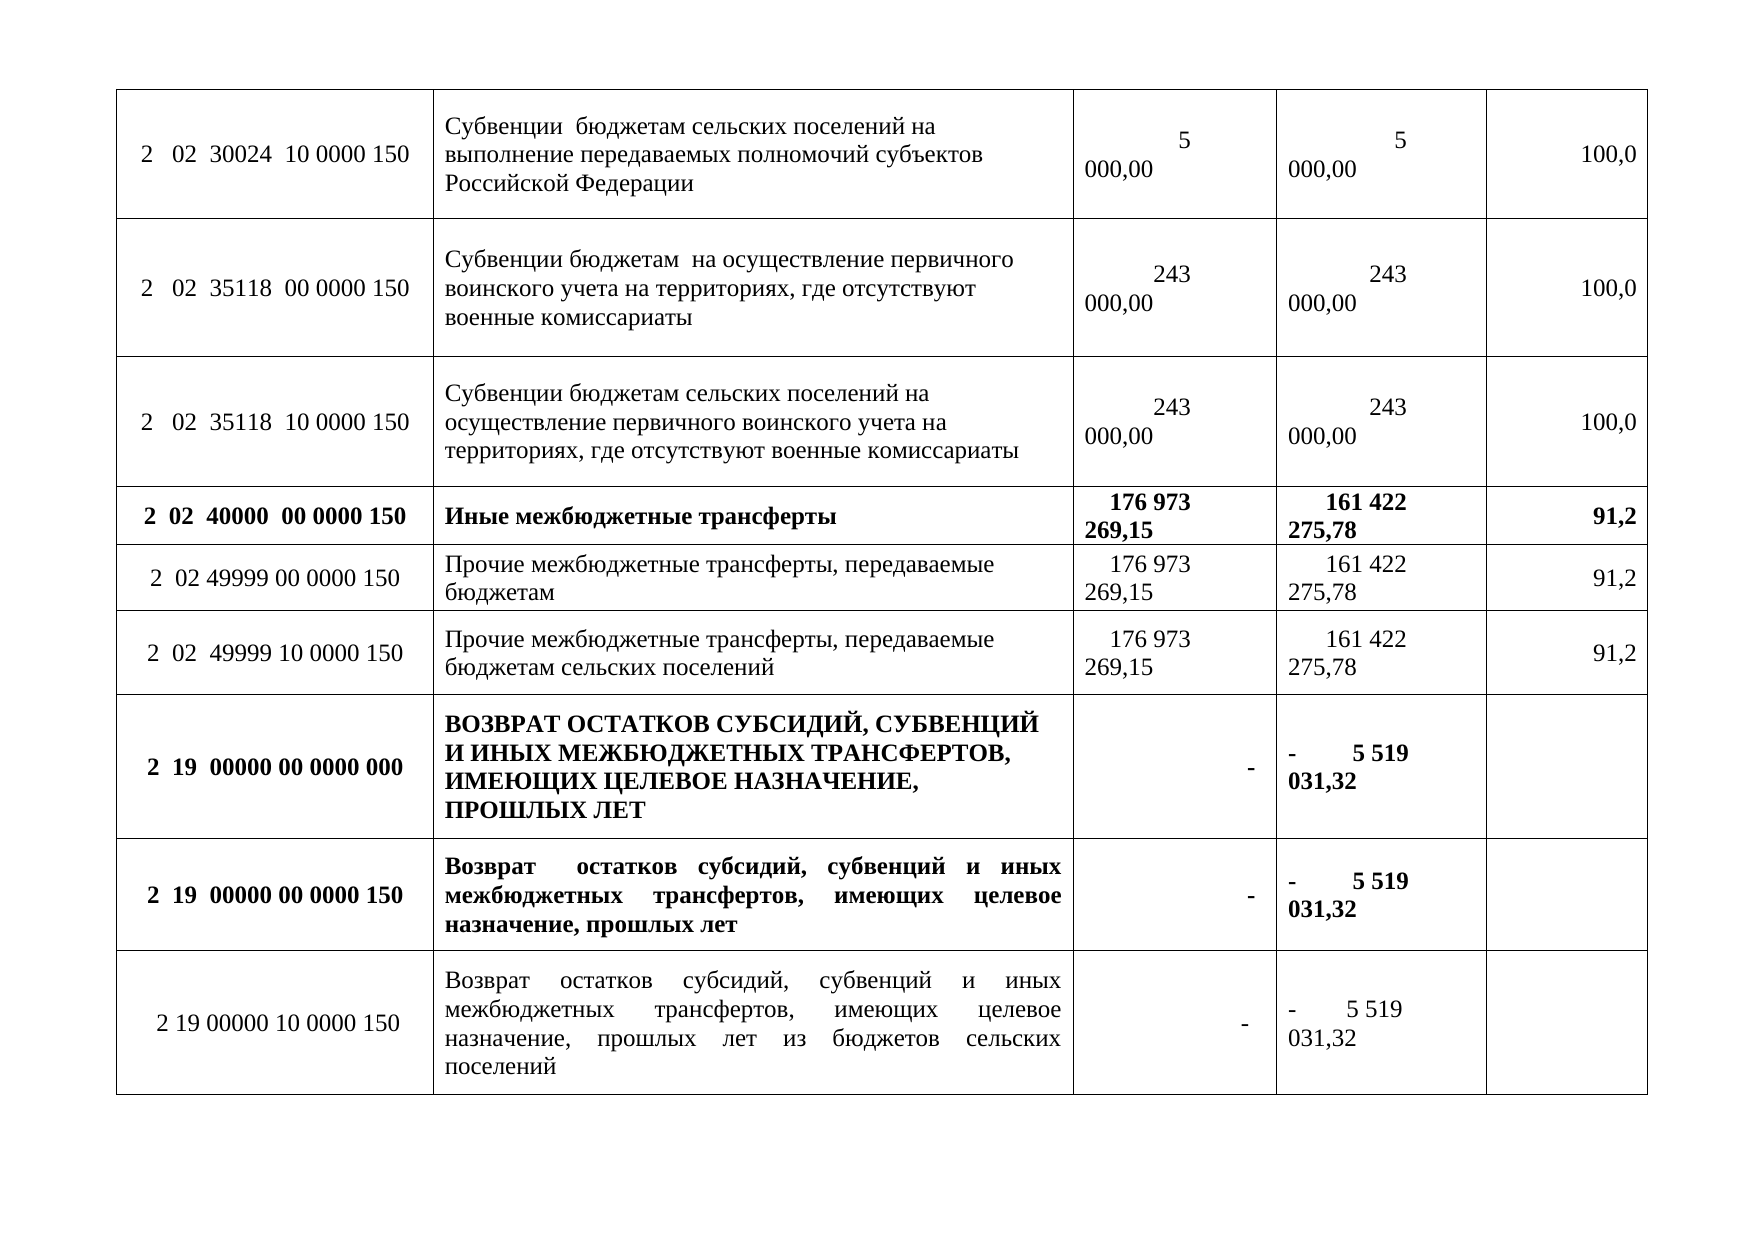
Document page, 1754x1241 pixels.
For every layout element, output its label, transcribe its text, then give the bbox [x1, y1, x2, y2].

table_cell 5 000,00 [1277, 90, 1486, 218]
table_cell Субвенции бюджетам на осуществление первичного воинского учета на территориях, где отсутствуют военные комиссариаты [434, 219, 1073, 356]
table_cell 176 973 269,15 [1074, 611, 1276, 694]
table_cell 176 973 269,15 [1074, 487, 1276, 544]
table_cell 161 422 275,78 [1277, 487, 1486, 544]
table_cell 2 02 49999 10 0000 150 [117, 611, 433, 694]
table_cell - 5 519 031,32 [1277, 695, 1486, 838]
table_cell 2 02 35118 00 0000 150 [117, 219, 433, 356]
table_cell - 5 519 031,32 [1277, 839, 1486, 950]
table_cell 2 02 49999 00 0000 150 [117, 545, 433, 610]
table_cell Субвенции бюджетам сельских поселений на выполнение передаваемых полномочий субъектов Российской Федерации [434, 90, 1073, 218]
table_cell Возврат остатков субсидий, субвенций и иных межбюджетных трансфертов, имеющих целевое назначение, прошлых лет из бюджетов сельских поселений [434, 951, 1073, 1094]
table_cell [1487, 695, 1647, 838]
table_cell ВОЗВРАТ ОСТАТКОВ СУБСИДИЙ, СУБВЕНЦИЙ И ИНЫХ МЕЖБЮДЖЕТНЫХ ТРАНСФЕРТОВ, ИМЕЮЩИХ ЦЕЛЕВОЕ НАЗНАЧЕНИЕ, ПРОШЛЫХ ЛЕТ [434, 695, 1073, 838]
table_cell Прочие межбюджетные трансферты, передаваемые бюджетам [434, 545, 1073, 610]
table_cell - [1074, 695, 1276, 838]
table_cell [1487, 839, 1647, 950]
table_cell Иные межбюджетные трансферты [434, 487, 1073, 544]
table_cell - 5 519 031,32 [1277, 951, 1486, 1094]
table_cell Субвенции бюджетам сельских поселений на осуществление первичного воинского учета на территориях, где отсутствуют военные комиссариаты [434, 357, 1073, 486]
table_cell 243 000,00 [1277, 219, 1486, 356]
table_cell 161 422 275,78 [1277, 611, 1486, 694]
table_cell 100,0 [1487, 357, 1647, 486]
table_cell - [1074, 839, 1276, 950]
table_cell - [1074, 951, 1276, 1094]
table_cell 161 422 275,78 [1277, 545, 1486, 610]
table_cell 243 000,00 [1074, 219, 1276, 356]
table_cell 2 19 00000 00 0000 000 [117, 695, 433, 838]
table_cell 243 000,00 [1277, 357, 1486, 486]
table_cell 91,2 [1487, 487, 1647, 544]
table_cell 176 973 269,15 [1074, 545, 1276, 610]
table_cell 243 000,00 [1074, 357, 1276, 486]
table_cell 2 19 00000 00 0000 150 [117, 839, 433, 950]
table_cell 91,2 [1487, 611, 1647, 694]
table_cell 91,2 [1487, 545, 1647, 610]
table_cell 2 02 35118 10 0000 150 [117, 357, 433, 486]
table_cell 5 000,00 [1074, 90, 1276, 218]
table_cell 2 02 30024 10 0000 150 [117, 90, 433, 218]
table_cell 2 02 40000 00 0000 150 [117, 487, 433, 544]
table_cell 2 19 00000 10 0000 150 [117, 951, 433, 1094]
table_cell Прочие межбюджетные трансферты, передаваемые бюджетам сельских поселений [434, 611, 1073, 694]
table_cell [1487, 951, 1647, 1094]
table_cell Возврат остатков субсидий, субвенций и иных межбюджетных трансфертов, имеющих целевое назначение, прошлых лет [434, 839, 1073, 950]
table_cell 100,0 [1487, 219, 1647, 356]
table_cell 100,0 [1487, 90, 1647, 218]
